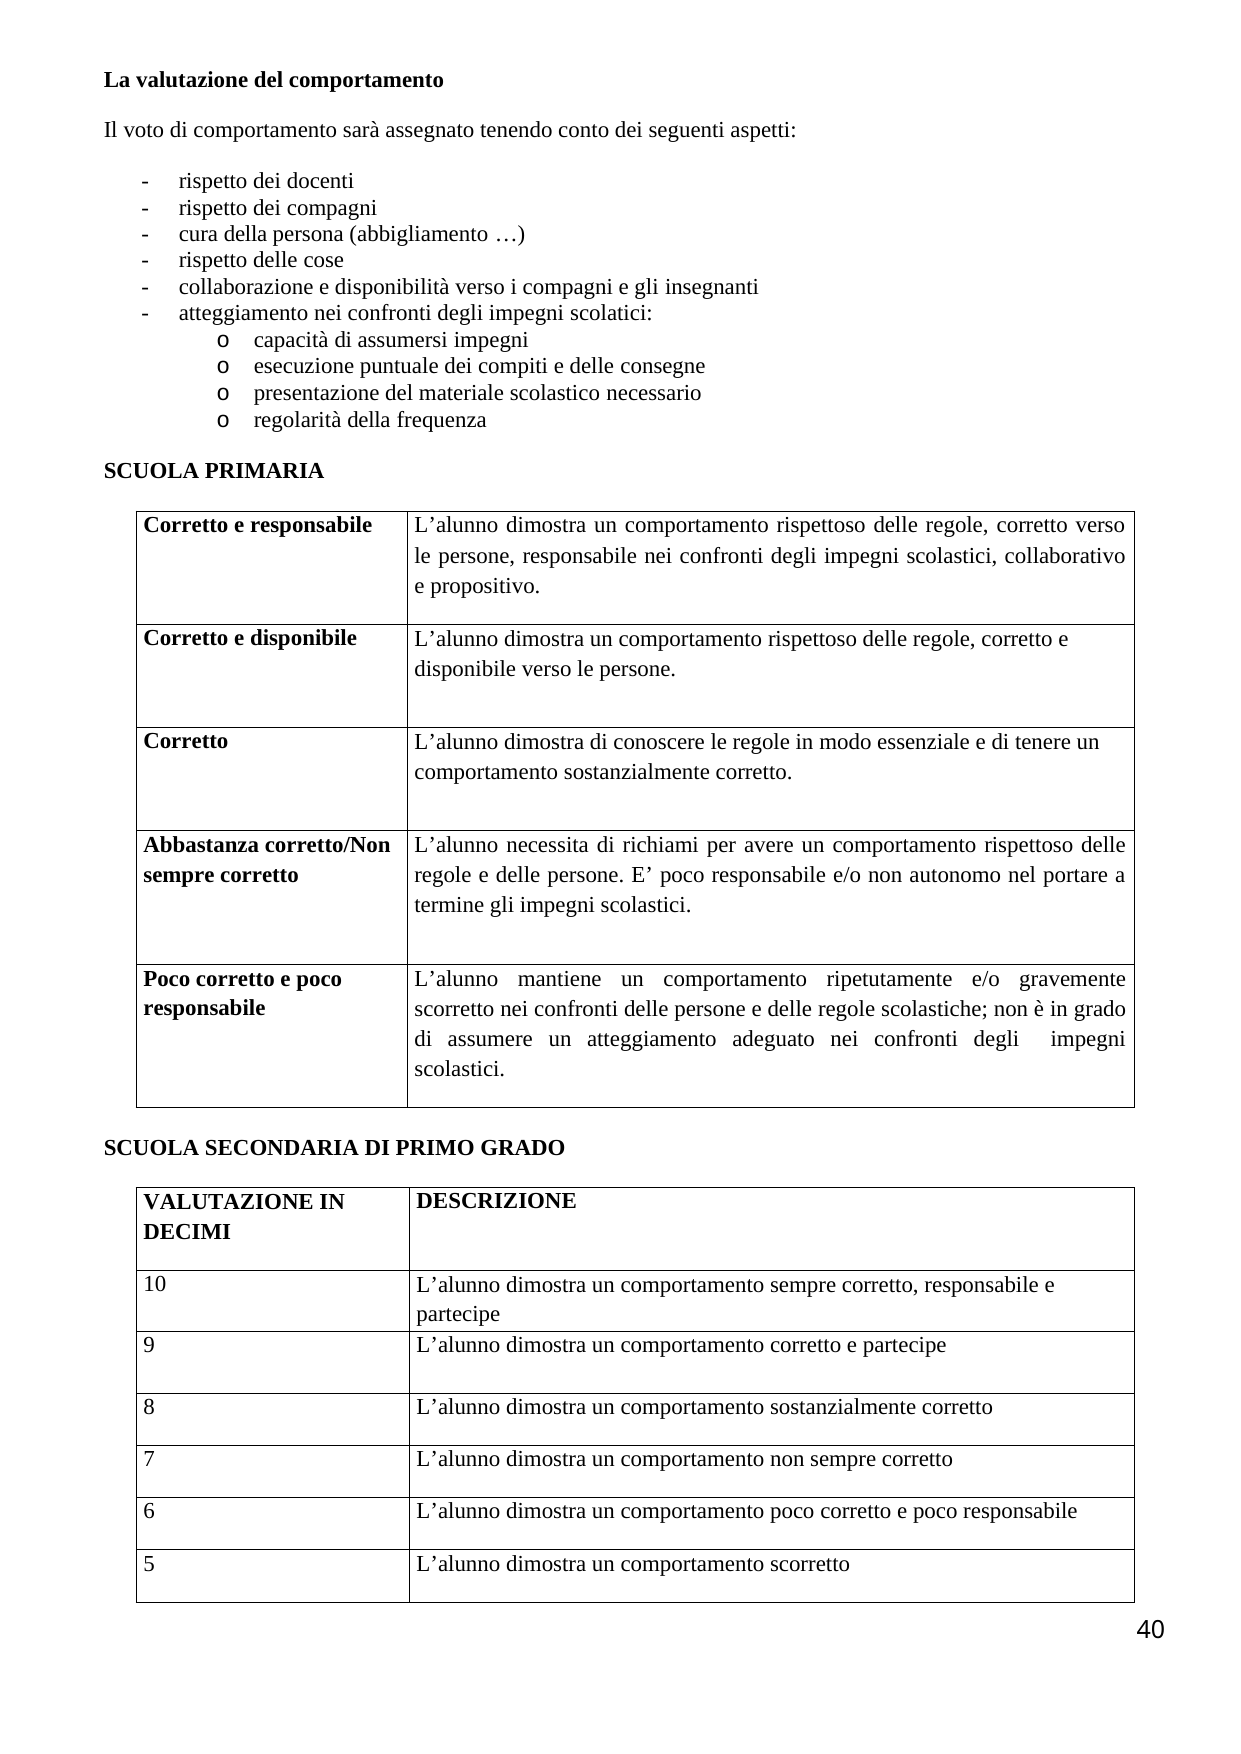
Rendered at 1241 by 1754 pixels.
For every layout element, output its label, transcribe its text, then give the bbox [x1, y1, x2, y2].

list regolarità della frequenza [216, 405, 1180, 433]
list rispetto dei docenti [141, 167, 1180, 194]
table_cell L’alunno dimostra un comportamento poco corretto e poco responsabile [410, 1498, 1134, 1549]
table_cell 8 [137, 1394, 409, 1445]
table_cell 9 [137, 1332, 409, 1393]
table_cell 7 [137, 1446, 409, 1497]
subtitle SCUOLA PRIMARIA [103, 458, 1166, 484]
table_header DESCRIZIONE [410, 1188, 1134, 1270]
table_header Corretto e responsabile [137, 512, 407, 623]
text Il voto di comportamento sarà assegnato tenendo conto dei seguenti aspetti: [103, 116, 1166, 143]
text SCUOLA SECONDARIA DI PRIMO GRADO [103, 1134, 1166, 1160]
table_cell Poco corretto e poco responsabile [137, 965, 407, 1107]
table_cell L’alunno necessita di richiami per avere un comportamento rispettoso delle regole e delle persone. E’ poco responsabile e/o non autonomo nel portare a termine gli impegni scolastici. [408, 831, 1134, 964]
table_cell Corretto [137, 728, 407, 830]
list esecuzione puntuale dei compiti e delle consegne [216, 352, 1180, 379]
table_cell L’alunno dimostra un comportamento rispettoso delle regole, corretto e disponibile verso le persone. [408, 625, 1134, 727]
list presentazione del materiale scolastico necessario [216, 379, 1180, 405]
table_cell L’alunno dimostra di conoscere le regole in modo essenziale e di tenere un comportamento sostanzialmente corretto. [408, 728, 1134, 830]
list rispetto delle cose [141, 246, 1180, 272]
table_header L’alunno dimostra un comportamento rispettoso delle regole, corretto verso le persone, responsabile nei confronti degli impegni scolastici, collaborativo e propositivo. [408, 512, 1134, 623]
list collaborazione e disponibilità verso i compagni e gli insegnanti [141, 273, 1180, 299]
table_cell L’alunno dimostra un comportamento sostanzialmente corretto [410, 1394, 1134, 1445]
list atteggiamento nei confronti degli impegni scolatici: [141, 299, 1180, 325]
subtitle La valutazione del comportamento [103, 66, 1166, 92]
list capacità di assumersi impegni [216, 325, 1180, 352]
table_cell L’alunno dimostra un comportamento non sempre corretto [410, 1446, 1134, 1497]
table_cell 10 [137, 1271, 409, 1331]
table_cell L’alunno mantiene un comportamento ripetutamente e/o gravemente scorretto nei confronti delle persone e delle regole scolastiche; non è in grado di assumere un atteggiamento adeguato nei confronti degli impegni scolastici. [408, 965, 1134, 1107]
table_cell L’alunno dimostra un comportamento corretto e partecipe [410, 1332, 1134, 1393]
table_cell 5 [137, 1550, 409, 1602]
table_cell Abbastanza corretto/Non sempre corretto [137, 831, 407, 964]
table_header VALUTAZIONE IN DECIMI [137, 1188, 409, 1270]
table_cell L’alunno dimostra un comportamento scorretto [410, 1550, 1134, 1602]
table_cell L’alunno dimostra un comportamento sempre corretto, responsabile e partecipe [410, 1271, 1134, 1331]
table_cell 6 [137, 1498, 409, 1549]
list rispetto dei compagni [141, 194, 1180, 220]
list cura della persona (abbigliamento …) [141, 220, 1180, 246]
table_cell Corretto e disponibile [137, 625, 407, 727]
